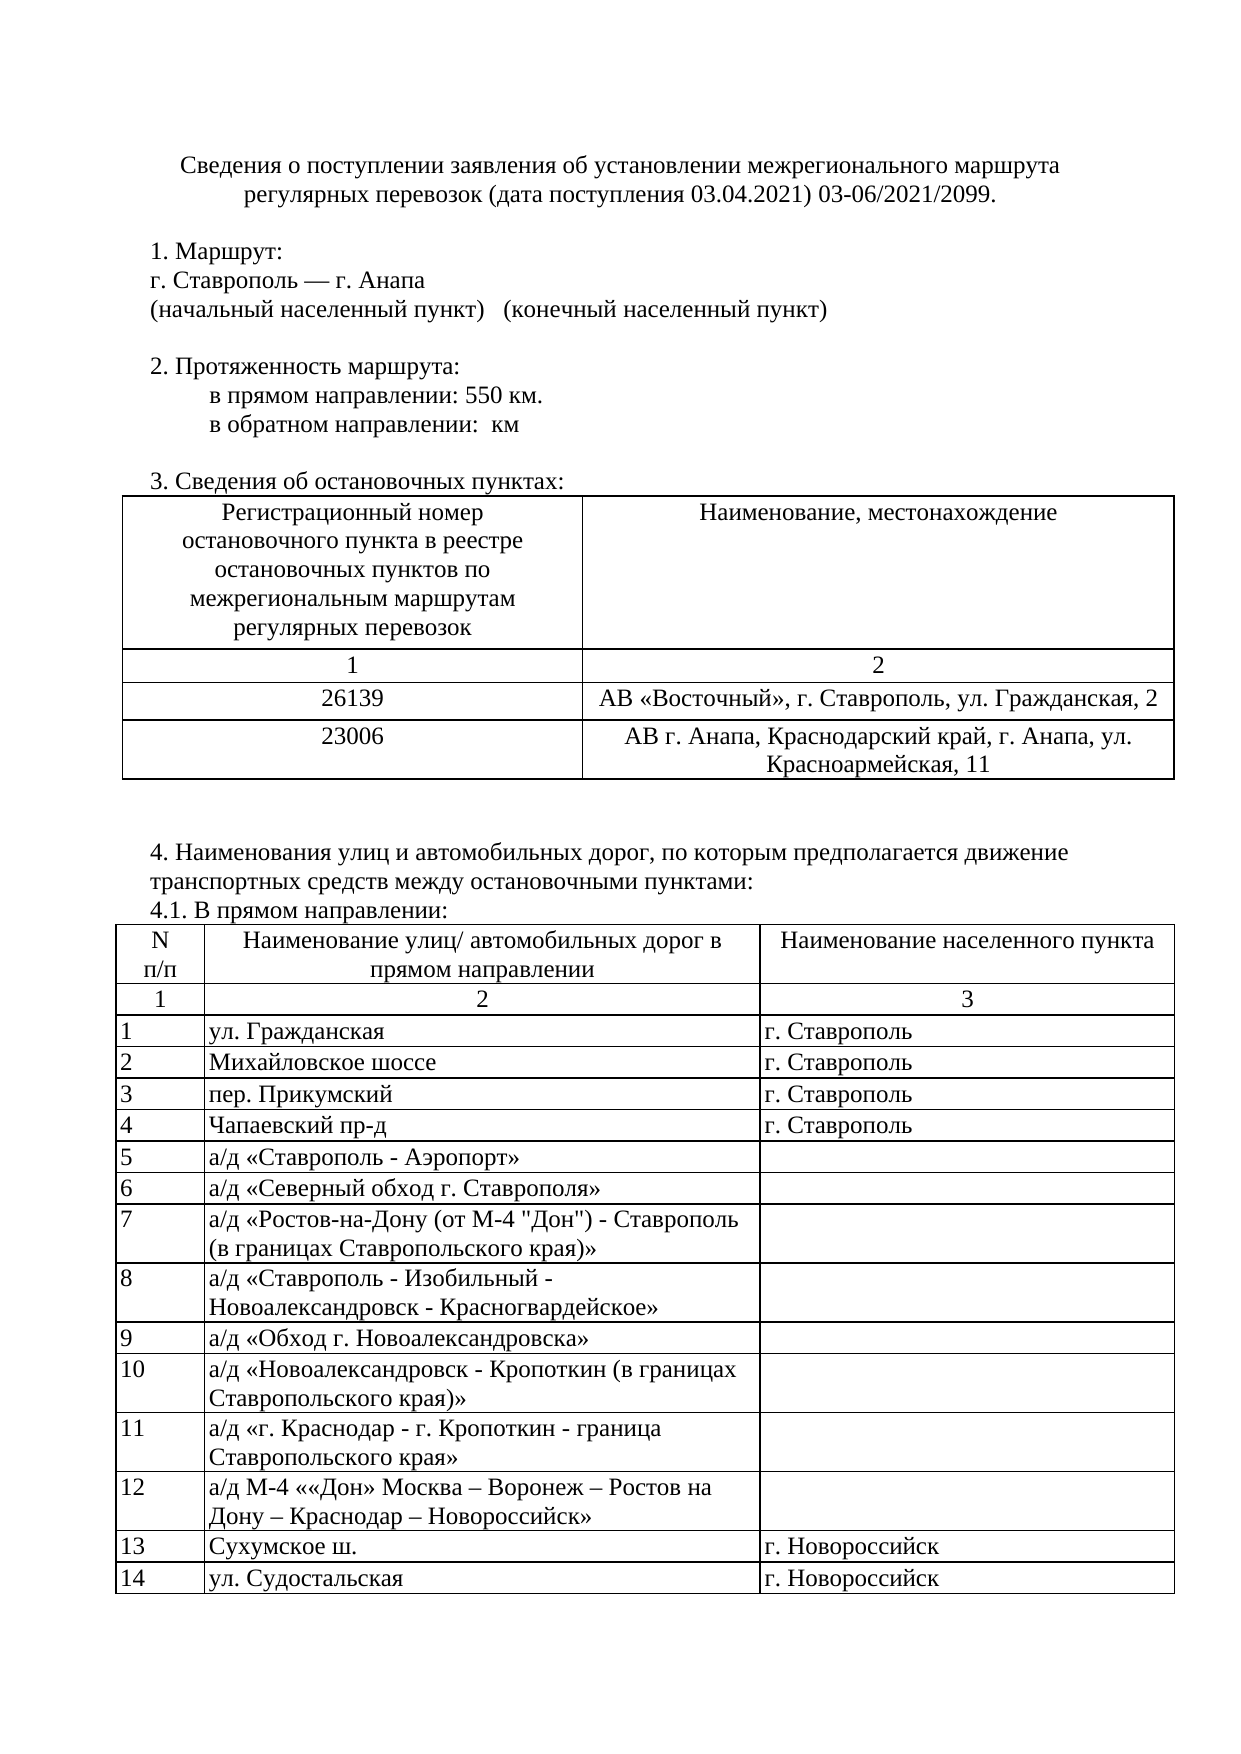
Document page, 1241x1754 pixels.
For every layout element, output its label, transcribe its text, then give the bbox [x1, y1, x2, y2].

table_cell АВ г. Анапа, Краснодарский край, г. Анапа, ул. Красноармейская, 11 [583, 721, 1173, 778]
text в прямом направлении: 550 км. [150, 380, 1090, 409]
table_header Наименование населенного пункта [761, 925, 1174, 983]
table_cell г. Новороссийск [761, 1563, 1174, 1593]
text 4.1. В прямом направлении: [150, 895, 1090, 924]
table_cell г. Новороссийск [761, 1531, 1174, 1561]
table_cell а/д «Новоалександровск - Кропоткин (в границах Ставропольского края)» [205, 1354, 759, 1412]
table_cell пер. Прикумский [205, 1079, 759, 1108]
table_header Наименование, местонахождение [583, 497, 1173, 648]
table_cell 6 [117, 1173, 204, 1203]
table_cell 2 [205, 984, 759, 1014]
table_cell 23006 [123, 721, 582, 778]
table_cell 26139 [123, 683, 582, 719]
table_cell Михайловское шоссе [205, 1047, 759, 1077]
table_cell 7 [117, 1205, 204, 1262]
table_cell а/д «Ставрополь - Изобильный - Новоалександровск - Красногвардейское» [205, 1264, 759, 1321]
table_cell г. Ставрополь [761, 1016, 1174, 1046]
table_cell [761, 1264, 1174, 1321]
table_cell [761, 1354, 1174, 1412]
table_cell 3 [117, 1079, 204, 1108]
table_cell 8 [117, 1264, 204, 1321]
table_cell [761, 1205, 1174, 1262]
table_cell а/д «Ростов-на-Дону (от М-4 "Дон") - Ставрополь (в границах Ставропольского края)» [205, 1205, 759, 1262]
table_cell 11 [117, 1413, 204, 1471]
table_cell а/д «г. Краснодар - г. Кропоткин - граница Ставропольского края» [205, 1413, 759, 1471]
table_cell а/д «Обход г. Новоалександровска» [205, 1323, 759, 1352]
table_cell а/д «Ставрополь - Аэропорт» [205, 1142, 759, 1171]
table_cell АВ «Восточный», г. Ставрополь, ул. Гражданская, 2 [583, 683, 1173, 719]
table_cell ул. Судостальская [205, 1563, 759, 1593]
table_cell 5 [117, 1142, 204, 1171]
text 3. Сведения об остановочных пунктах: [150, 466, 1090, 495]
table_cell г. Ставрополь [761, 1110, 1174, 1140]
table_cell 10 [117, 1354, 204, 1412]
table_header Регистрационный номер остановочного пункта в реестре остановочных пунктов по межрегиональным маршрутам регулярных перевозок [123, 497, 582, 648]
table_cell Сухумское ш. [205, 1531, 759, 1561]
table_cell [761, 1413, 1174, 1471]
text в обратном направлении: км [150, 409, 1090, 437]
text Сведения о поступлении заявления об установлении межрегионального маршрута регулярных перевозок (дата поступления 03.04.2021) 03-06/2021/2099. [150, 150, 1090, 207]
table_cell 1 [123, 650, 582, 681]
table_cell [761, 1173, 1174, 1203]
table_cell 1 [117, 1016, 204, 1046]
table_cell Чапаевский пр-д [205, 1110, 759, 1140]
table_cell а/д «Северный обход г. Ставрополя» [205, 1173, 759, 1203]
table_cell 14 [117, 1563, 204, 1593]
table_cell [761, 1323, 1174, 1352]
text 4. Наименования улиц и автомобильных дорог, по которым предполагается движение транспортных средств между остановочными пунктами: [150, 837, 1090, 895]
text 2. Протяженность маршрута: [150, 351, 1090, 380]
table_cell 13 [117, 1531, 204, 1561]
table_header Наименование улиц/ автомобильных дорог в прямом направлении [205, 925, 759, 983]
table_cell 3 [761, 984, 1174, 1014]
table_cell а/д М-4 ««Дон» Москва – Воронеж – Ростов на Дону – Краснодар – Новороссийск» [205, 1472, 759, 1530]
table_cell 4 [117, 1110, 204, 1140]
table_cell [761, 1472, 1174, 1530]
table_cell г. Ставрополь [761, 1047, 1174, 1077]
table_cell 12 [117, 1472, 204, 1530]
table_cell 1 [117, 984, 204, 1014]
table_cell [761, 1142, 1174, 1171]
table_cell 2 [583, 650, 1173, 681]
table_cell ул. Гражданская [205, 1016, 759, 1046]
text 1. Маршрут: [150, 236, 1090, 265]
table_cell 9 [117, 1323, 204, 1352]
text (начальный населенный пункт) (конечный населенный пункт) [150, 294, 1090, 322]
table_header N п/п [117, 925, 204, 983]
table_cell 2 [117, 1047, 204, 1077]
table_cell г. Ставрополь [761, 1079, 1174, 1108]
text г. Ставрополь — г. Анапа [150, 265, 1090, 294]
